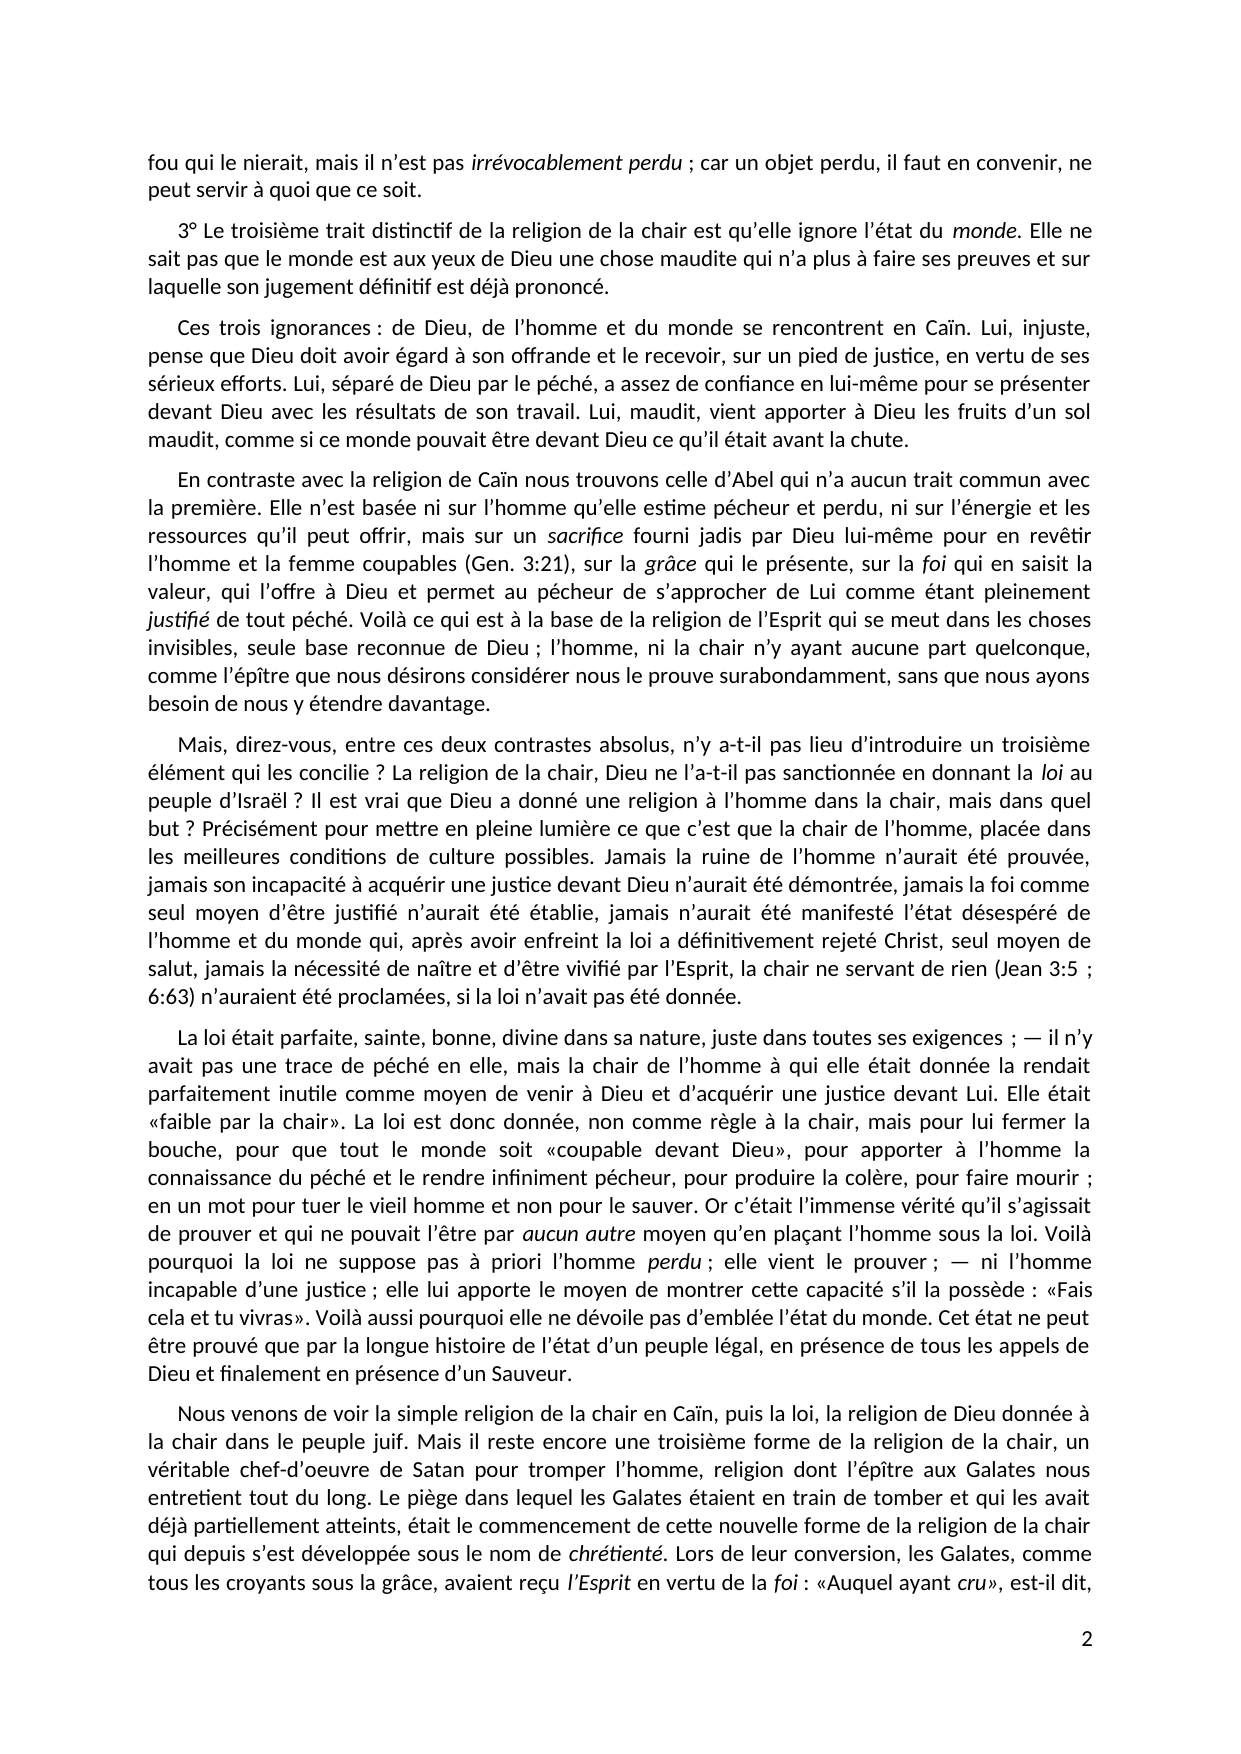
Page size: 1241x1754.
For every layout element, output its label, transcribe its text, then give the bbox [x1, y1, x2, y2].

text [148, 1399, 1093, 1596]
text Ces trois ignorances : de Dieu, de l’homme et du monde se rencontrent en Caïn. Lui, injuste, pense que Dieu doit avoir égard à son offrande et le recevoir, sur un pied de justice, en vertu de ses sérieux efforts. Lui, séparé de Dieu par le péché, a assez de confiance en lui-même pour se présenter devant Dieu avec les résultats de son travail. Lui, maudit, vient apporter à Dieu les fruits d’un sol maudit, comme si ce monde pouvait être devant Dieu ce qu’il était avant la chute. [148, 313, 1093, 453]
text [148, 148, 1093, 204]
text La loi était parfaite, sainte, bonne, divine dans sa nature, juste dans toutes ses exigences ; — il n’y avait pas une trace de péché en elle, mais la chair de l’homme à qui elle était donnée la rendait parfaitement inutile comme moyen de venir à Dieu et d’acquérir une justice devant Lui. Elle était «faible par la chair». La loi est donc donnée, non comme règle à la chair, mais pour lui fermer la bouche, pour que tout le monde soit «coupable devant Dieu», pour apporter à l’homme la connaissance du péché et le rendre infiniment pécheur, pour produire la colère, pour faire mourir ; en un mot pour tuer le vieil homme et non pour le sauver. Or c’était l’immense vérité qu’il s’agissait de prouver et qui ne pouvait l’être par aucun autre moyen qu’en plaçant l’homme sous la loi. Voilà pourquoi la loi ne suppose pas à priori l’homme perdu ; elle vient le prouver ; — ni l’homme incapable d’une justice ; elle lui apporte le moyen de montrer cette capacité s’il la possède : «Fais cela et tu vivras». Voilà aussi pourquoi elle ne dévoile pas d’emblée l’état du monde. Cet état ne peut être prouvé que par la longue histoire de l’état d’un peuple légal, en présence de tous les appels de Dieu et finalement en présence d’un Sauveur. [148, 1023, 1093, 1387]
text Mais, direz-vous, entre ces deux contrastes absolus, n’y a-t-il pas lieu d’introduire un troisième élément qui les concilie ? La religion de la chair, Dieu ne l’a-t-il pas sanctionnée en donnant la loi au peuple d’Israël ? Il est vrai que Dieu a donné une religion à l’homme dans la chair, mais dans quel but ? Précisément pour mettre en pleine lumière ce que c’est que la chair de l’homme, placée dans les meilleures conditions de culture possibles. Jamais la ruine de l’homme n’aurait été prouvée, jamais son incapacité à acquérir une justice devant Dieu n’aurait été démontrée, jamais la foi comme seul moyen d’être justifié n’aurait été établie, jamais n’aurait été manifesté l’état désespéré de l’homme et du monde qui, après avoir enfreint la loi a définitivement rejeté Christ, seul moyen de salut, jamais la nécessité de naître et d’être vivifié par l’Esprit, la chair ne servant de rien (Jean 3:5 ; 6:63) n’auraient été proclamées, si la loi n’avait pas été donnée. [148, 730, 1093, 1010]
text En contraste avec la religion de Caïn nous trouvons celle d’Abel qui n’a aucun trait commun avec la première. Elle n’est basée ni sur l’homme qu’elle estime pécheur et perdu, ni sur l’énergie et les ressources qu’il peut offrir, mais sur un sacrifice fourni jadis par Dieu lui-même pour en revêtir l’homme et la femme coupables (Gen. 3:21), sur la grâce qui le présente, sur la foi qui en saisit la valeur, qui l’offre à Dieu et permet au pécheur de s’approcher de Lui comme étant pleinement justifié de tout péché. Voilà ce qui est à la base de la religion de l’Esprit qui se meut dans les choses invisibles, seule base reconnue de Dieu ; l’homme, ni la chair n’y ayant aucune part quelconque, comme l’épître que nous désirons considérer nous le prouve surabondamment, sans que nous ayons besoin de nous y étendre davantage. [148, 465, 1093, 717]
text 3° Le troisième trait distinctif de la religion de la chair est qu’elle ignore l’état du monde. Elle ne sait pas que le monde est aux yeux de Dieu une chose maudite qui n’a plus à faire ses preuves et sur laquelle son jugement définitif est déjà prononcé. [148, 216, 1093, 300]
